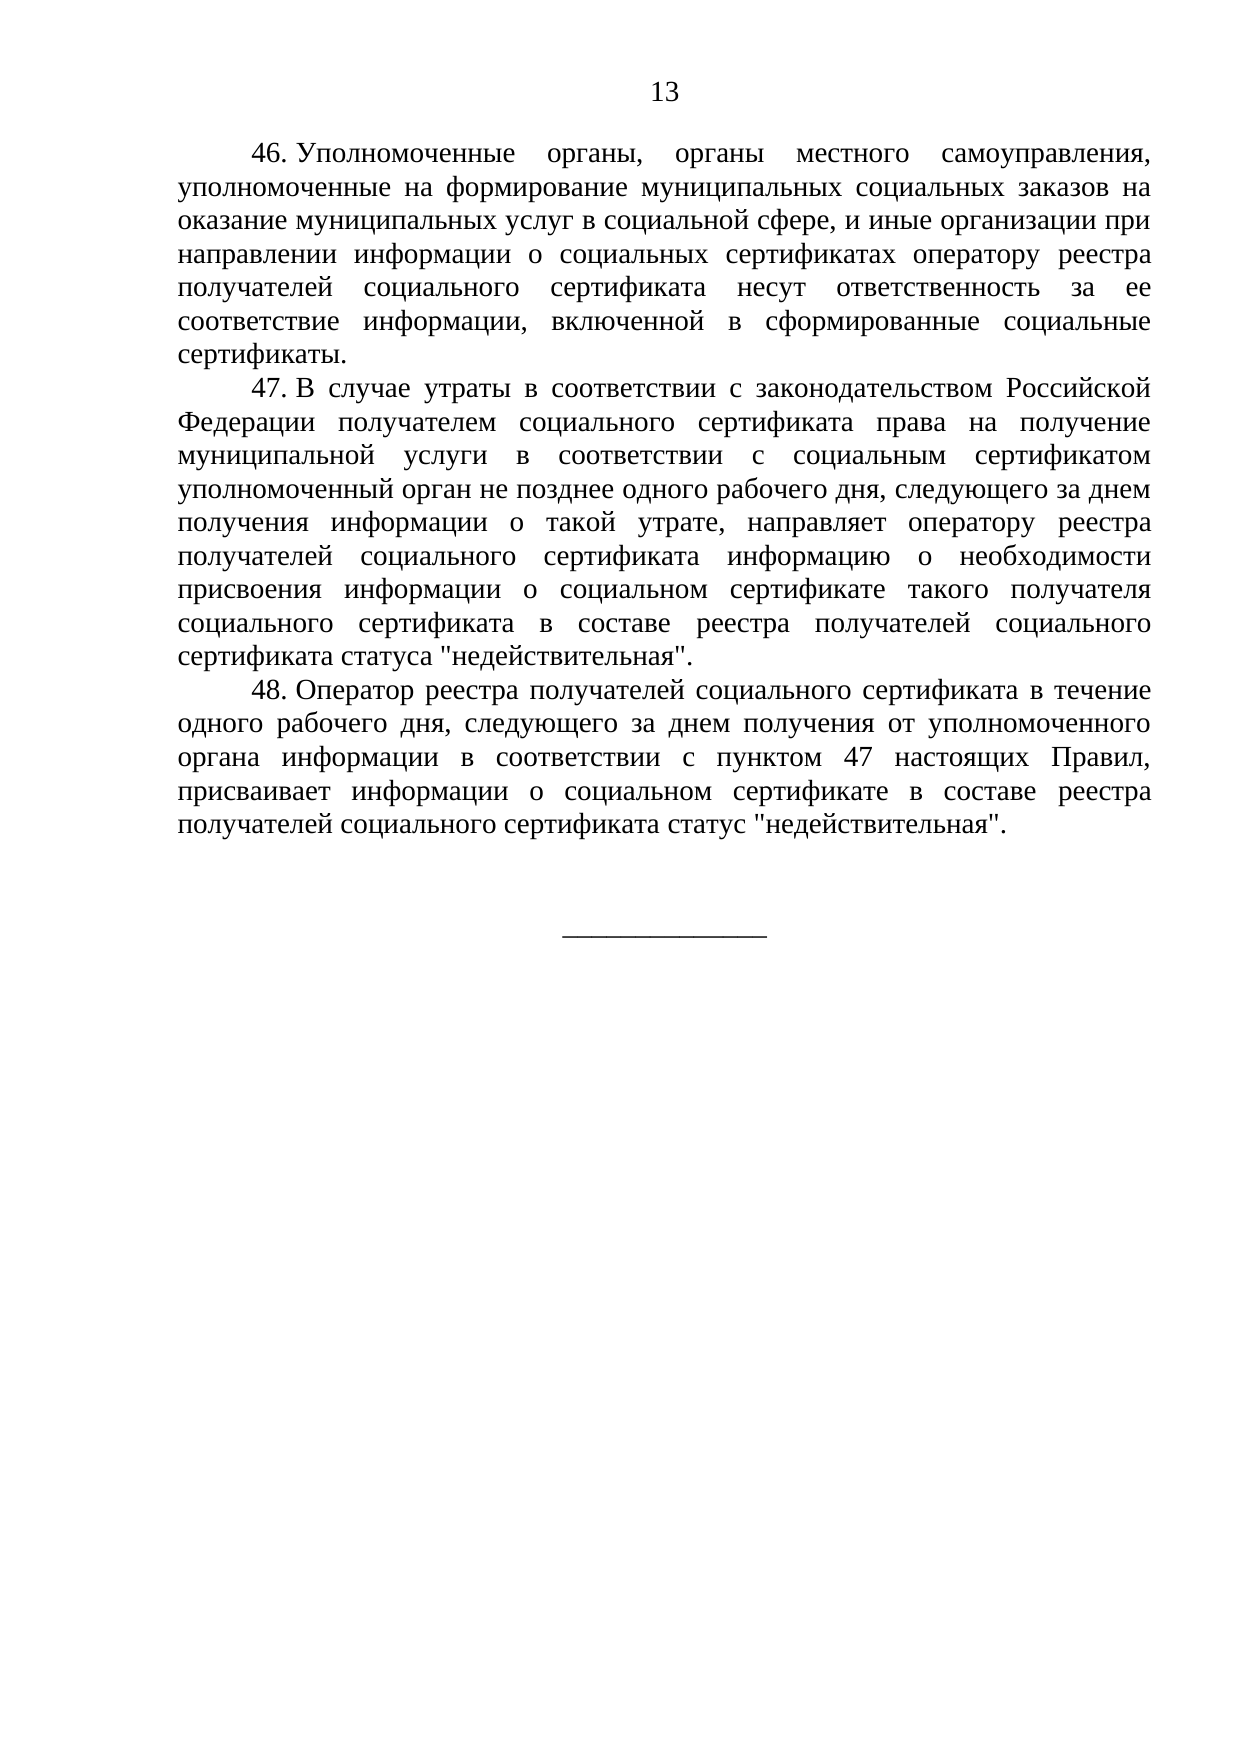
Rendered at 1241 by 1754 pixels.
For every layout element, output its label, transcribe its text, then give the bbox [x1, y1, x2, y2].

list Уполномоченные органы, органы местного самоуправления, уполномоченные на формирование муниципальных социальных заказов на оказание муниципальных услуг в социальной сфере, и иные организации при направлении информации о социальных сертификатах оператору реестра получателей социального сертификата несут ответственность за ее соответствие информации, включенной в сформированные социальные сертификаты. [177, 135, 1152, 370]
text ______________ [177, 907, 1152, 940]
list Оператор реестра получателей социального сертификата в течение одного рабочего дня, следующего за днем получения от уполномоченного органа информации в соответствии с пунктом 47 настоящих Правил, присваивает информации о социальном сертификате в составе реестра получателей социального сертификата статус "недействительная". [177, 672, 1152, 840]
list В случае утраты в соответствии с законодательством Российской Федерации получателем социального сертификата права на получение муниципальной услуги в соответствии с социальным сертификатом уполномоченный орган не позднее одного рабочего дня, следующего за днем получения информации о такой утрате, направляет оператору реестра получателей социального сертификата информацию о необходимости присвоения информации о социальном сертификате такого получателя социального сертификата в составе реестра получателей социального сертификата статуса "недействительная". [177, 370, 1152, 672]
